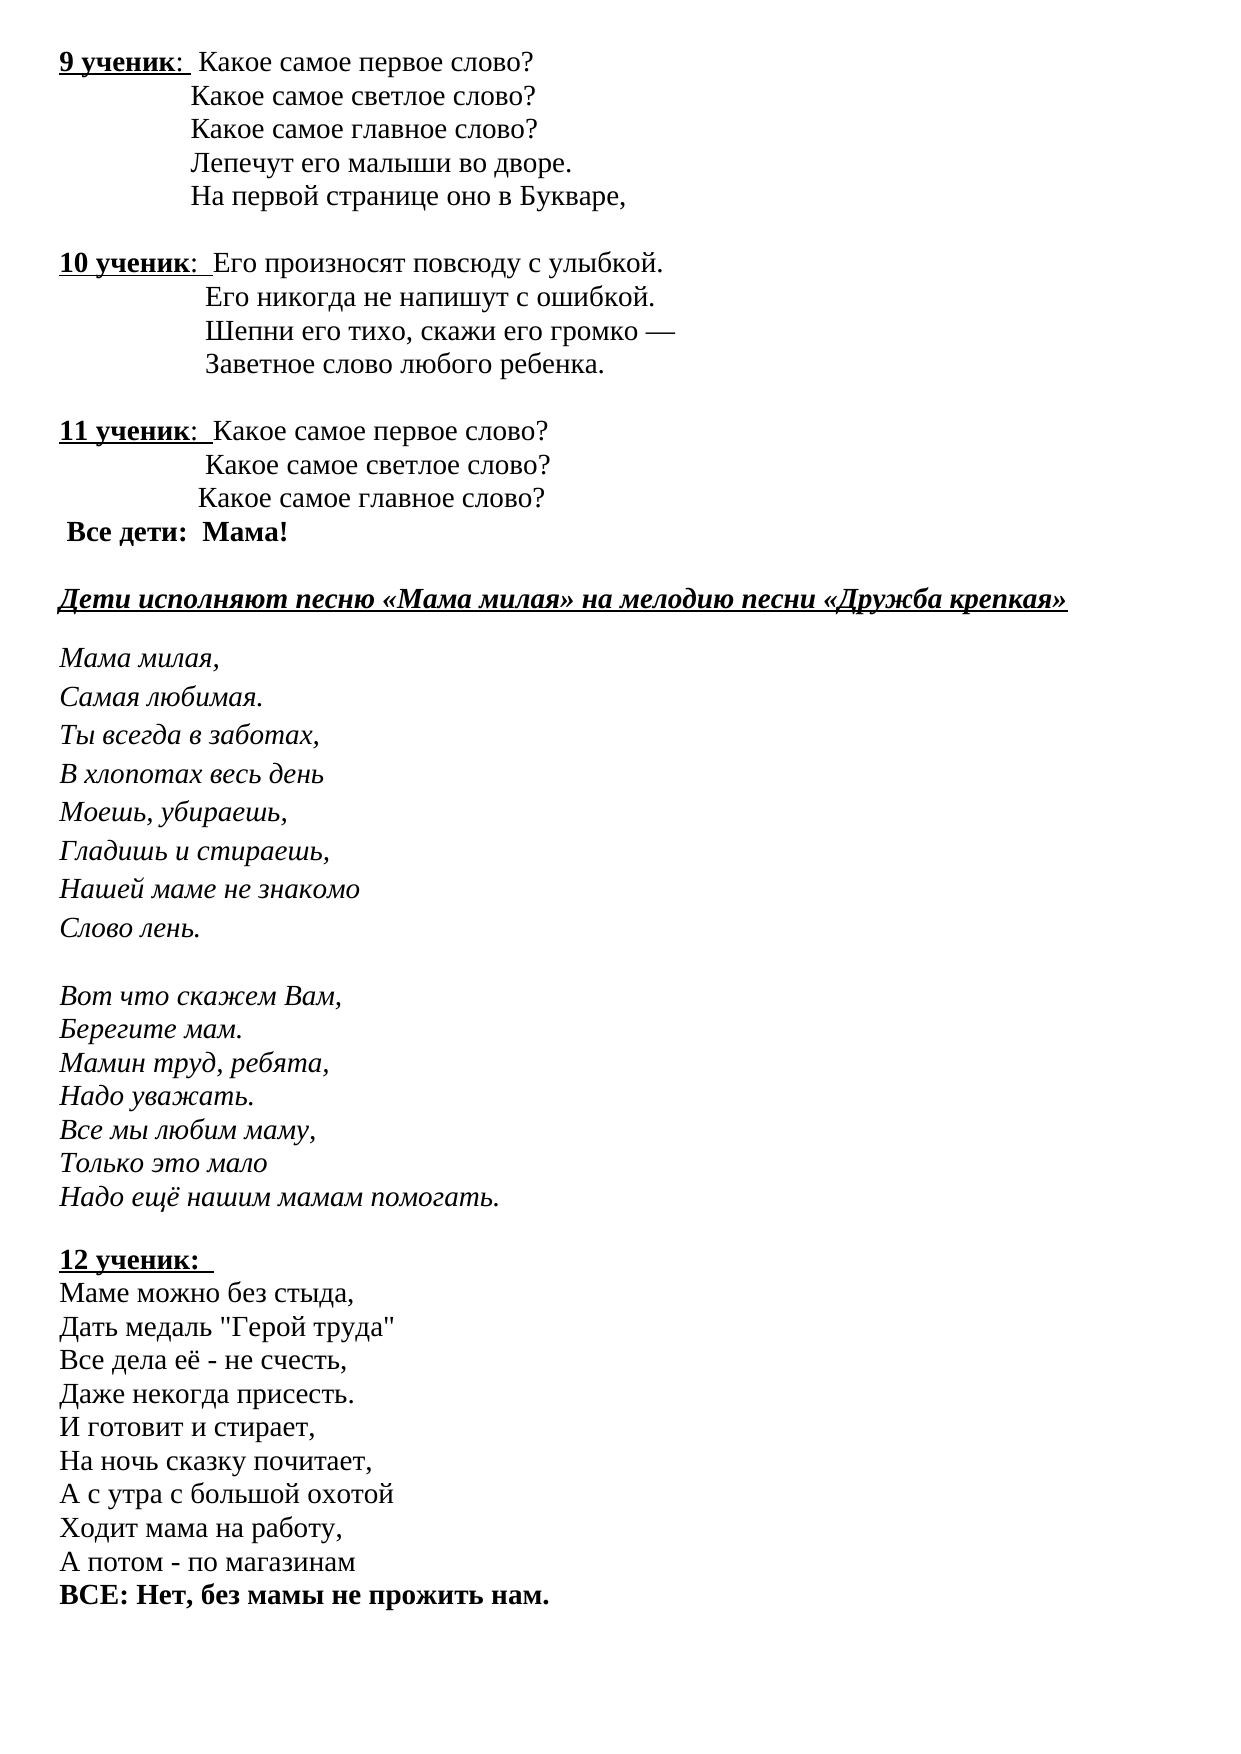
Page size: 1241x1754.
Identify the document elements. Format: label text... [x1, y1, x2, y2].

text А с утра с большой охотой [59, 1477, 1196, 1510]
text Дети исполняют песню «Мама милая» на мелодию песни «Дружба крепкая» [59, 581, 1196, 614]
text 10 ученик: Его произносят повсюду с улыбкой. [59, 246, 1196, 279]
text Ходит мама на работу, [59, 1510, 1196, 1544]
text На первой странице оно в Букваре, [59, 178, 1196, 212]
text Маме можно без стыда, [59, 1275, 1196, 1309]
text 11 ученик: Какое самое первое слово? [59, 413, 1196, 447]
text Мама милая, Самая любимая. Ты всегда в заботах, В хлопотах весь день Моешь, убираешь, Гладишь и стираешь, Нашей маме не знакомо Слово лень. [59, 640, 1196, 944]
text Вот что скажем Вам, Берегите мам. Мамин труд, ребята, Надо уважать. Все мы любим маму, Только это мало Надо ещё нашим мамам помогать. [59, 978, 1196, 1213]
text Bсe дети: Мама! [59, 514, 1196, 547]
text Даже некогда присесть. [59, 1376, 1196, 1409]
text Какое самое главное слово? [59, 111, 1196, 145]
text Заветное слово любого ребенка. [59, 346, 1196, 380]
text Дать медаль "Герой труда" [59, 1309, 1196, 1342]
text 12 ученик: [59, 1242, 1196, 1275]
text Его никогда не напишут с ошибкой. [59, 279, 1196, 313]
text На ночь сказку почитает, [59, 1443, 1196, 1477]
text 9 ученик: Какое самое первое слово? [59, 44, 1196, 78]
text Какое самое светлое слово? [59, 78, 1196, 111]
text А потом - по магазинам [59, 1544, 1196, 1577]
text Все дела её - не счесть, [59, 1342, 1196, 1376]
text Шепни его тихо, скажи его громко — [59, 313, 1196, 346]
text ВСЕ: Нет, без мамы не прожить нам. [59, 1577, 1196, 1611]
text Лепечут его малыши во дворе. [59, 145, 1196, 178]
text Какое самое светлое слово? [59, 447, 1196, 480]
text И готовит и стирает, [59, 1409, 1196, 1443]
text Какое самое главное слово? [59, 480, 1196, 514]
